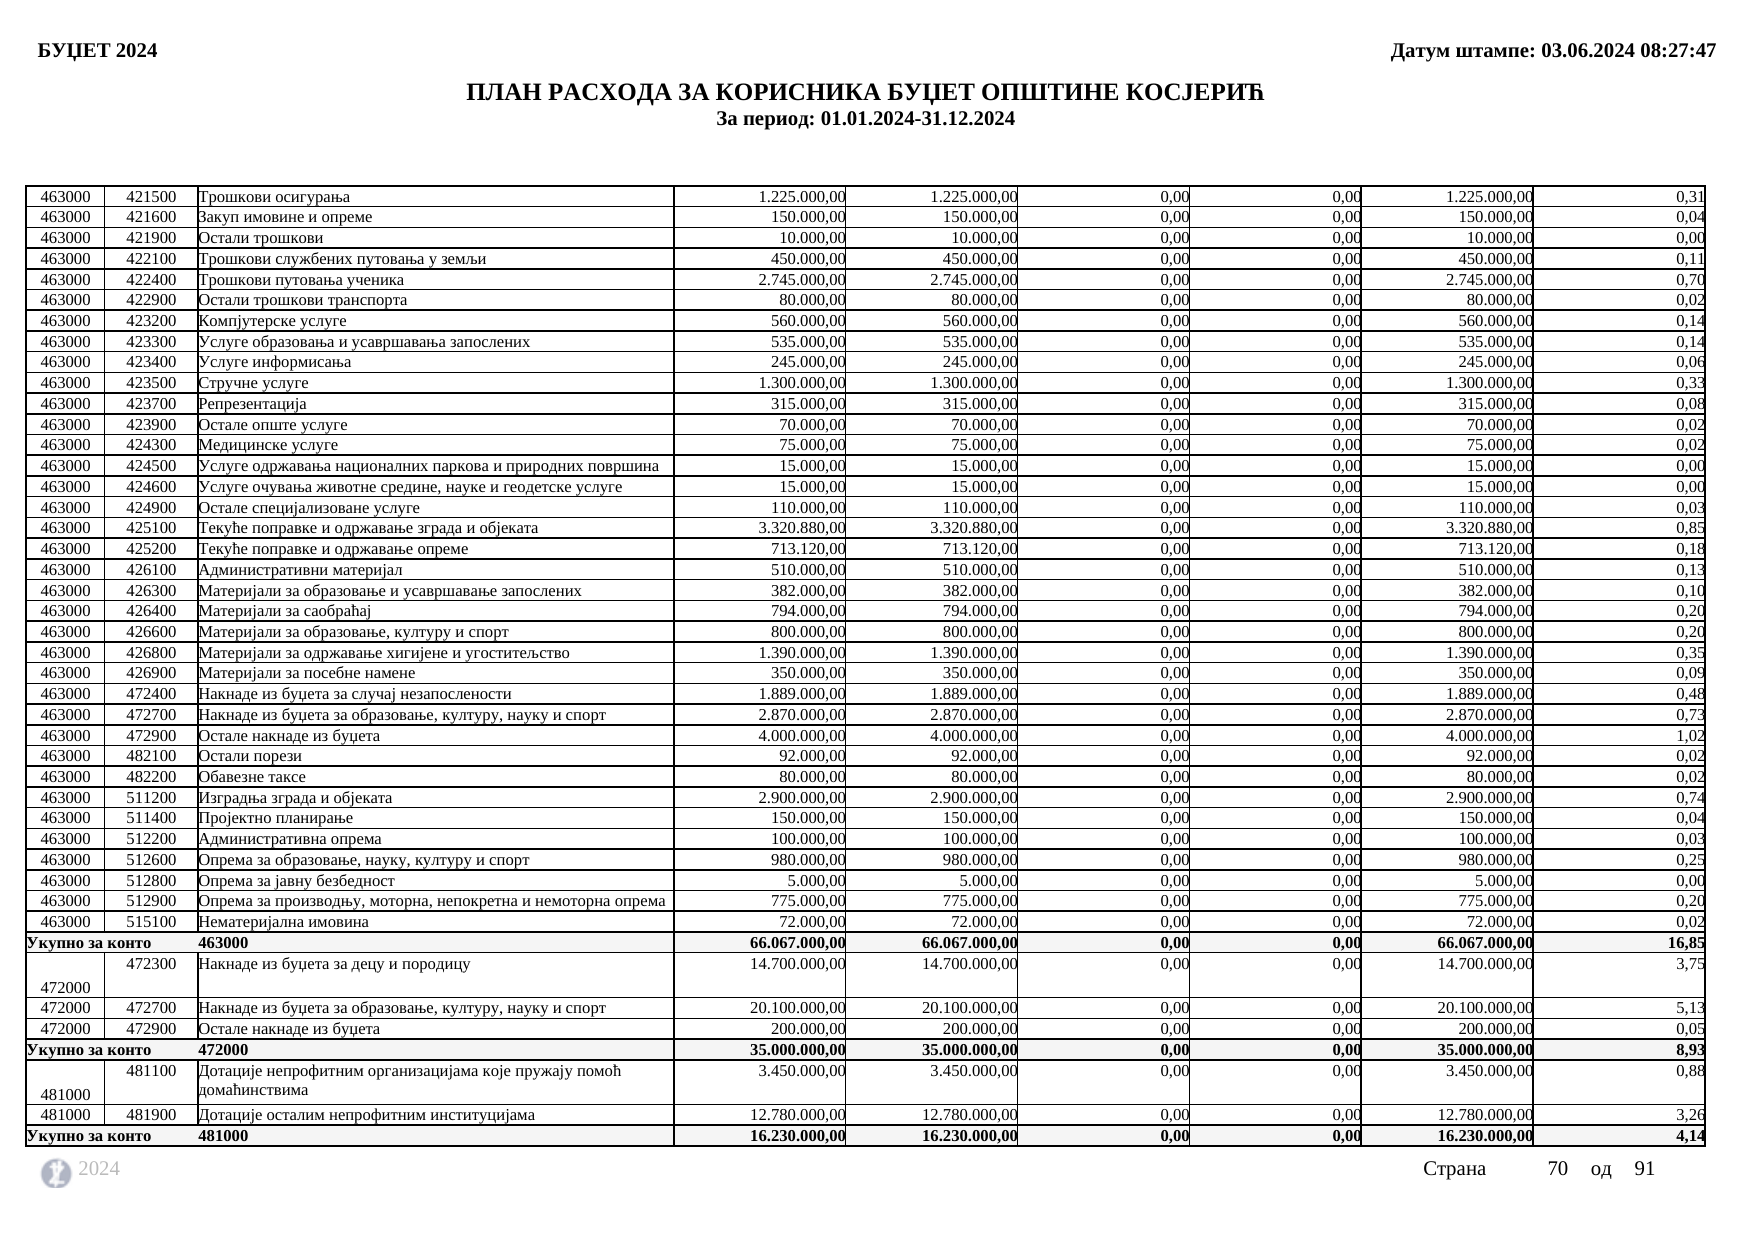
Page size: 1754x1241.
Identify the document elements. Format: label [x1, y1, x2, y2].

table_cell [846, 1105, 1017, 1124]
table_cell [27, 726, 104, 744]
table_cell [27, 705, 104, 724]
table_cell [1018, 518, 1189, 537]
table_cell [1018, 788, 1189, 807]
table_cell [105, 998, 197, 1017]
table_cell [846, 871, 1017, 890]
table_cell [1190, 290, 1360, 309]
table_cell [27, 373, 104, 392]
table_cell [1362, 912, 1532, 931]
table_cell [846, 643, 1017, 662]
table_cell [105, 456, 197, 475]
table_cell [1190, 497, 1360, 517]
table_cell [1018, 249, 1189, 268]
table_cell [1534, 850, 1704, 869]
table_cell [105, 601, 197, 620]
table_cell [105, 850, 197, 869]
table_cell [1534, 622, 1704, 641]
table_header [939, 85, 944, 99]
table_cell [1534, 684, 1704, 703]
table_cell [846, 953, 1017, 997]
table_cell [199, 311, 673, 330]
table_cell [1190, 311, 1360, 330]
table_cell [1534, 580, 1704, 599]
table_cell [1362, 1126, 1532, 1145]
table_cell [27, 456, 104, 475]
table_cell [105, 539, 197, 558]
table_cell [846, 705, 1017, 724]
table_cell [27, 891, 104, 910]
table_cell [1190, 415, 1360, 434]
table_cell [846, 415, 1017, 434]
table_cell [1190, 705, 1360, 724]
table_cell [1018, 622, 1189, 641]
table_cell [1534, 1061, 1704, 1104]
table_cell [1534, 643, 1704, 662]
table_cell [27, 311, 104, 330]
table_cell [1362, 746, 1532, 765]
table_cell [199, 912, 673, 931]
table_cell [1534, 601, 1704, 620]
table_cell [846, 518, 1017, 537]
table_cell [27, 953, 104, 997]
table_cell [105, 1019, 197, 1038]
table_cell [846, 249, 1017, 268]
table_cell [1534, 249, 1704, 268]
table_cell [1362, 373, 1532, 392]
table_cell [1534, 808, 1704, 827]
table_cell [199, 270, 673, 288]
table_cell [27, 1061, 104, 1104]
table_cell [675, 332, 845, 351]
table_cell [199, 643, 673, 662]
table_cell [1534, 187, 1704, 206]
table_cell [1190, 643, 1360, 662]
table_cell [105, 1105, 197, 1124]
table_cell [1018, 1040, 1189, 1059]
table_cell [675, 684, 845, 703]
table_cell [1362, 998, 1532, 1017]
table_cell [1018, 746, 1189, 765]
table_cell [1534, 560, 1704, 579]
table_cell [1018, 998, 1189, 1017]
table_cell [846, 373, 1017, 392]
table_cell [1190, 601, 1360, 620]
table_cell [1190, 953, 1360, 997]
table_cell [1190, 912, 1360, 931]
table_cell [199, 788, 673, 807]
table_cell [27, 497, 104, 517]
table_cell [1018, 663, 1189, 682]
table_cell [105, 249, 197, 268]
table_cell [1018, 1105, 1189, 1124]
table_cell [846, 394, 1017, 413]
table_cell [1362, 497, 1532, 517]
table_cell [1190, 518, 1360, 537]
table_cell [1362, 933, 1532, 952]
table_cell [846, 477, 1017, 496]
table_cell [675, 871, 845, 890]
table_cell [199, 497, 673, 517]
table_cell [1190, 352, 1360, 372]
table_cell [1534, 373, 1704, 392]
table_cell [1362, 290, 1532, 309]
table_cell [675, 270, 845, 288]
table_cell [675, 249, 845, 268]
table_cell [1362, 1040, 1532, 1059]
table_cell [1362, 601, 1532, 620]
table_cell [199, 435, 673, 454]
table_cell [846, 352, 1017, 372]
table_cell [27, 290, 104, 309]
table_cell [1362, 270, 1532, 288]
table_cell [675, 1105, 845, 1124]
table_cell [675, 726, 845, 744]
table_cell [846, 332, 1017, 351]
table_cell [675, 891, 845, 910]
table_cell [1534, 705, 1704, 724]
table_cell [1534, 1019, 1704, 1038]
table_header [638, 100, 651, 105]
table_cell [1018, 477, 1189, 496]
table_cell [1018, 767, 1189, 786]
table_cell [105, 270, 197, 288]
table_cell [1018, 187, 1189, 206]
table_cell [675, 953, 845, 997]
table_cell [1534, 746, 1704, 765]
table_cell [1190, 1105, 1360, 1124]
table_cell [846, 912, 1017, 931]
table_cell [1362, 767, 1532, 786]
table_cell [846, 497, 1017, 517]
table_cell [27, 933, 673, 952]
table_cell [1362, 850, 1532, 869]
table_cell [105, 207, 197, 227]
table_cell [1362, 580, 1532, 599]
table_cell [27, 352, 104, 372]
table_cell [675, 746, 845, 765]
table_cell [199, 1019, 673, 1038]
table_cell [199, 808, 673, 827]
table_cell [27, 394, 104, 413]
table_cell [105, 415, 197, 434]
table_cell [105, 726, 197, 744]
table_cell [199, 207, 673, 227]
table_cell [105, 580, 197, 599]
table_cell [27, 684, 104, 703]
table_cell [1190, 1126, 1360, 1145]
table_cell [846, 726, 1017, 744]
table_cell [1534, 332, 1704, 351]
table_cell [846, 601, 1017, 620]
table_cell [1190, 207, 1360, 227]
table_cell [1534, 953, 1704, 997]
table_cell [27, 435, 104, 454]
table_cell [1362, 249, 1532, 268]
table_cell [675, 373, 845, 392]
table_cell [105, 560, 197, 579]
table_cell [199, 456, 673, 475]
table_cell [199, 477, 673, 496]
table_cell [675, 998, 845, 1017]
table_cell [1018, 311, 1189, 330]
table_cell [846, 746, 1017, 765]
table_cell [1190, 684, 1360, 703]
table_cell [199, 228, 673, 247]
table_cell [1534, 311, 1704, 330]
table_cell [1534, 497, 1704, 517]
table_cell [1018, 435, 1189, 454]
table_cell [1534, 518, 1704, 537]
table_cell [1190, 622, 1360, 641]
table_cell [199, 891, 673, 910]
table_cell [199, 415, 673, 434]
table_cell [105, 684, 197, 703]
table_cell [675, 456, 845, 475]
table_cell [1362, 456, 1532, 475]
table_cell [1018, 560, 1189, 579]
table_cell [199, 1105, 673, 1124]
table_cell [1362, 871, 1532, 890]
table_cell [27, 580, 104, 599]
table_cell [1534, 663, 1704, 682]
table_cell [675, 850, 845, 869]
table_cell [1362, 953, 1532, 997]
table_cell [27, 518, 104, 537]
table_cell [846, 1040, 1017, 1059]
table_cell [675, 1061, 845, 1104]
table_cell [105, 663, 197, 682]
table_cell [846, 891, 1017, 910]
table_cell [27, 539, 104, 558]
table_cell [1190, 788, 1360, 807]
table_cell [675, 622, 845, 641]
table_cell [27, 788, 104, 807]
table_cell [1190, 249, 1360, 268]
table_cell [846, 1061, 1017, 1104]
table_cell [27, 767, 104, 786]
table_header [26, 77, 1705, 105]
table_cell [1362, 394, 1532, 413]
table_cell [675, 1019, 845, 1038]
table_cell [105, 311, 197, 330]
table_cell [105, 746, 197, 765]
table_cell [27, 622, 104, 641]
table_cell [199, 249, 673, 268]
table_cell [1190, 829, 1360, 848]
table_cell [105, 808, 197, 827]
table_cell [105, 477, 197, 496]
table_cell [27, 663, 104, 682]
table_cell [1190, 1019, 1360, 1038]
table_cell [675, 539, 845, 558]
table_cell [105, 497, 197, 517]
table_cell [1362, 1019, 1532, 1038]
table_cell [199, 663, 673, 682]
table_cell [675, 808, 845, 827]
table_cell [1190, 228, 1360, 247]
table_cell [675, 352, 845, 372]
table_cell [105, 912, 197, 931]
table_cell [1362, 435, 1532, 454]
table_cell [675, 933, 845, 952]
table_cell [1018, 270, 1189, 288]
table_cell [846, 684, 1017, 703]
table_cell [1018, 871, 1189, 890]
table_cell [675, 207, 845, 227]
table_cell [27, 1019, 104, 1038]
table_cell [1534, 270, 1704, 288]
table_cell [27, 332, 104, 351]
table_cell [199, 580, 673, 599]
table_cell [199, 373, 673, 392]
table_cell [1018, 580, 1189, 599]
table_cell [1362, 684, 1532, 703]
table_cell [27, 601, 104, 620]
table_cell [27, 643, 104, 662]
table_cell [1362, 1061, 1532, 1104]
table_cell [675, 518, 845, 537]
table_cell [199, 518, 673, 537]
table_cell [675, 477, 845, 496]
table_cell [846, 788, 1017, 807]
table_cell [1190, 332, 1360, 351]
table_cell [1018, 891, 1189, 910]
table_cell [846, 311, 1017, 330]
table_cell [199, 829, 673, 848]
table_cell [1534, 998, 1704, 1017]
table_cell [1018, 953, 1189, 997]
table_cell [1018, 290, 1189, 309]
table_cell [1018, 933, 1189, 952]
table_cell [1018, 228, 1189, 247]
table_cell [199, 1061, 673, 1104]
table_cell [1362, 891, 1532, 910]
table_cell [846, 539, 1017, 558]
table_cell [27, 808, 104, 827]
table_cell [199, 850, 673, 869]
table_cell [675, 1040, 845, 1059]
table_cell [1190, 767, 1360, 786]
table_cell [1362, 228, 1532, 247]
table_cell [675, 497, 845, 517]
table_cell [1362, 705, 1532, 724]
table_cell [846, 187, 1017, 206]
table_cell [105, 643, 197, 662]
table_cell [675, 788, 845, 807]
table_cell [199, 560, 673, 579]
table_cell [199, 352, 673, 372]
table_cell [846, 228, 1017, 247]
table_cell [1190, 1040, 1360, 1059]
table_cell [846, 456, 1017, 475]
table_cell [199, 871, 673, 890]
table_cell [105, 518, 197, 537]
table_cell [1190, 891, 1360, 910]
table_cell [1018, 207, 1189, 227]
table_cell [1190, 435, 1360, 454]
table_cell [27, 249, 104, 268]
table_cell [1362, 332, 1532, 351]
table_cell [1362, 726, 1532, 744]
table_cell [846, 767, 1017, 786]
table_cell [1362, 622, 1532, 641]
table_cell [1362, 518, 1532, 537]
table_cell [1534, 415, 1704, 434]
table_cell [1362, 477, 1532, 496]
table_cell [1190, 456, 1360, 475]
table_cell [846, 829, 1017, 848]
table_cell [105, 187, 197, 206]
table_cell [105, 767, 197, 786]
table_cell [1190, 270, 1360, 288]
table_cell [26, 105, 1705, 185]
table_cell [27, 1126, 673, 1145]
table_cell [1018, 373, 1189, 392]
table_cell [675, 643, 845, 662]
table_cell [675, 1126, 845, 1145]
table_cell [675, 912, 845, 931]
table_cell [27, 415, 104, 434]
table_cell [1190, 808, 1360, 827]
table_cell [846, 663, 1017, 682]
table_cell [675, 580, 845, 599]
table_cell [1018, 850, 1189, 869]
picture [37, 1155, 75, 1188]
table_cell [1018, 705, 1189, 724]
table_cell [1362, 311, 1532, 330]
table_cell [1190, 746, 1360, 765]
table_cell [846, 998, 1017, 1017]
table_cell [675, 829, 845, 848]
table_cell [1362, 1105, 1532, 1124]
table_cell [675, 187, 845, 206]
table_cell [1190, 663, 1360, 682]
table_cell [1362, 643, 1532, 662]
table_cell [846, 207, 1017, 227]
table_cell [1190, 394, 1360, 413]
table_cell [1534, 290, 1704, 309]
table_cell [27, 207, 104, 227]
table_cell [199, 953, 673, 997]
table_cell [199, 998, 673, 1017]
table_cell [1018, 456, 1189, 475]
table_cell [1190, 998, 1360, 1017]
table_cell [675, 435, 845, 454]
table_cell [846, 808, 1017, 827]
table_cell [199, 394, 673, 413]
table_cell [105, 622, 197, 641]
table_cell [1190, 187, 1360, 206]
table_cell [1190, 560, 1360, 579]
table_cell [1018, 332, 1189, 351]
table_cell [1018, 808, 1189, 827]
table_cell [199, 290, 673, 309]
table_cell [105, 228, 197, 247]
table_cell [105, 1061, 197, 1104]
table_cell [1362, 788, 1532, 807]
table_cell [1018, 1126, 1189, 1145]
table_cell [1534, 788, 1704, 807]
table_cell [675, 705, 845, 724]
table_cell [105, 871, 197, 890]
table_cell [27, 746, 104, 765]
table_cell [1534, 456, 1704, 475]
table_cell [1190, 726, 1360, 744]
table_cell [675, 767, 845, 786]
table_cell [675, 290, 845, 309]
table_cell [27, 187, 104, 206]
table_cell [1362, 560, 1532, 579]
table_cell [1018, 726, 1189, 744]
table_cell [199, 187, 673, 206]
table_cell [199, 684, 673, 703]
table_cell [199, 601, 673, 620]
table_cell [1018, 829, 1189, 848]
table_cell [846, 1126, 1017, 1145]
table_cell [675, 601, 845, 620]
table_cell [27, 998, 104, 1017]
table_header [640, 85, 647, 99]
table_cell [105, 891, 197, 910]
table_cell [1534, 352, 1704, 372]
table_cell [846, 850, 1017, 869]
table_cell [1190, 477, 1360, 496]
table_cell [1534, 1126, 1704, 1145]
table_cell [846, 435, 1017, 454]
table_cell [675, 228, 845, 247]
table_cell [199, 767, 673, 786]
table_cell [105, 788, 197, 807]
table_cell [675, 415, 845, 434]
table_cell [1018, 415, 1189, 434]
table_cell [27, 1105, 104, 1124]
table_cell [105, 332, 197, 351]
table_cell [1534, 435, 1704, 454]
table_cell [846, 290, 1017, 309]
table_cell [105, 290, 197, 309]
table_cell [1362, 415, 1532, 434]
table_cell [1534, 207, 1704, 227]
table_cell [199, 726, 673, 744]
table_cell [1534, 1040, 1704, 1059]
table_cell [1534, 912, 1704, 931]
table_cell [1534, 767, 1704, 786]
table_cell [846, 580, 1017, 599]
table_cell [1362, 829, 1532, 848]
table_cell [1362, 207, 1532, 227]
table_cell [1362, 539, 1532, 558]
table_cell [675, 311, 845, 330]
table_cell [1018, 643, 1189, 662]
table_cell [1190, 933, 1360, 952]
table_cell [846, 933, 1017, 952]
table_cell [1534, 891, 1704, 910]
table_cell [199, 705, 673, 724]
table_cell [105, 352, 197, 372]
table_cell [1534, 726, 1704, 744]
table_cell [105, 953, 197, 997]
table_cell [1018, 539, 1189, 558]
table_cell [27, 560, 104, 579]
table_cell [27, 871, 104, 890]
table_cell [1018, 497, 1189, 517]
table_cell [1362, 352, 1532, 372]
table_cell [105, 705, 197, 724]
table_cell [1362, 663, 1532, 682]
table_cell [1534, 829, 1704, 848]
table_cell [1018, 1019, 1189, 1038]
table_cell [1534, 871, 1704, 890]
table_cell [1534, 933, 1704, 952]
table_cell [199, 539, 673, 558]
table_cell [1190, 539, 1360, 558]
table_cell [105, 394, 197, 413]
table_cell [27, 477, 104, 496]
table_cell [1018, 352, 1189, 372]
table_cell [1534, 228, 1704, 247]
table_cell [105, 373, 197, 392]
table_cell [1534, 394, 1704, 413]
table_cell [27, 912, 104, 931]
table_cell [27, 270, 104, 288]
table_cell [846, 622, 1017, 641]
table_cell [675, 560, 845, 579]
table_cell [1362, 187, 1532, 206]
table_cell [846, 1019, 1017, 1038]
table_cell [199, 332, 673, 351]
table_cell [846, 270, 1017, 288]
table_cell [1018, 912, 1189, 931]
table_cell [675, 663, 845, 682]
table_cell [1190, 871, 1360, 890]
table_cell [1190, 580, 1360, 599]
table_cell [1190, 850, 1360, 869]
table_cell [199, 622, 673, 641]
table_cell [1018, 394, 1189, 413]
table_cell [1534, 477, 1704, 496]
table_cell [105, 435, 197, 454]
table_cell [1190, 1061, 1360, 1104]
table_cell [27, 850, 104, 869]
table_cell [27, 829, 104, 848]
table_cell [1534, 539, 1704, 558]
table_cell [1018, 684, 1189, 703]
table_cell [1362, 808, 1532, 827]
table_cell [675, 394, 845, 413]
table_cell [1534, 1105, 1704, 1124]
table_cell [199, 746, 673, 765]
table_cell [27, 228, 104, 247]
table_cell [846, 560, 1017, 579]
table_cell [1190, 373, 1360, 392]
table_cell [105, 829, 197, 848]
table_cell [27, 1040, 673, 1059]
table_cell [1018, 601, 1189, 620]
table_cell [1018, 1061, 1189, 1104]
